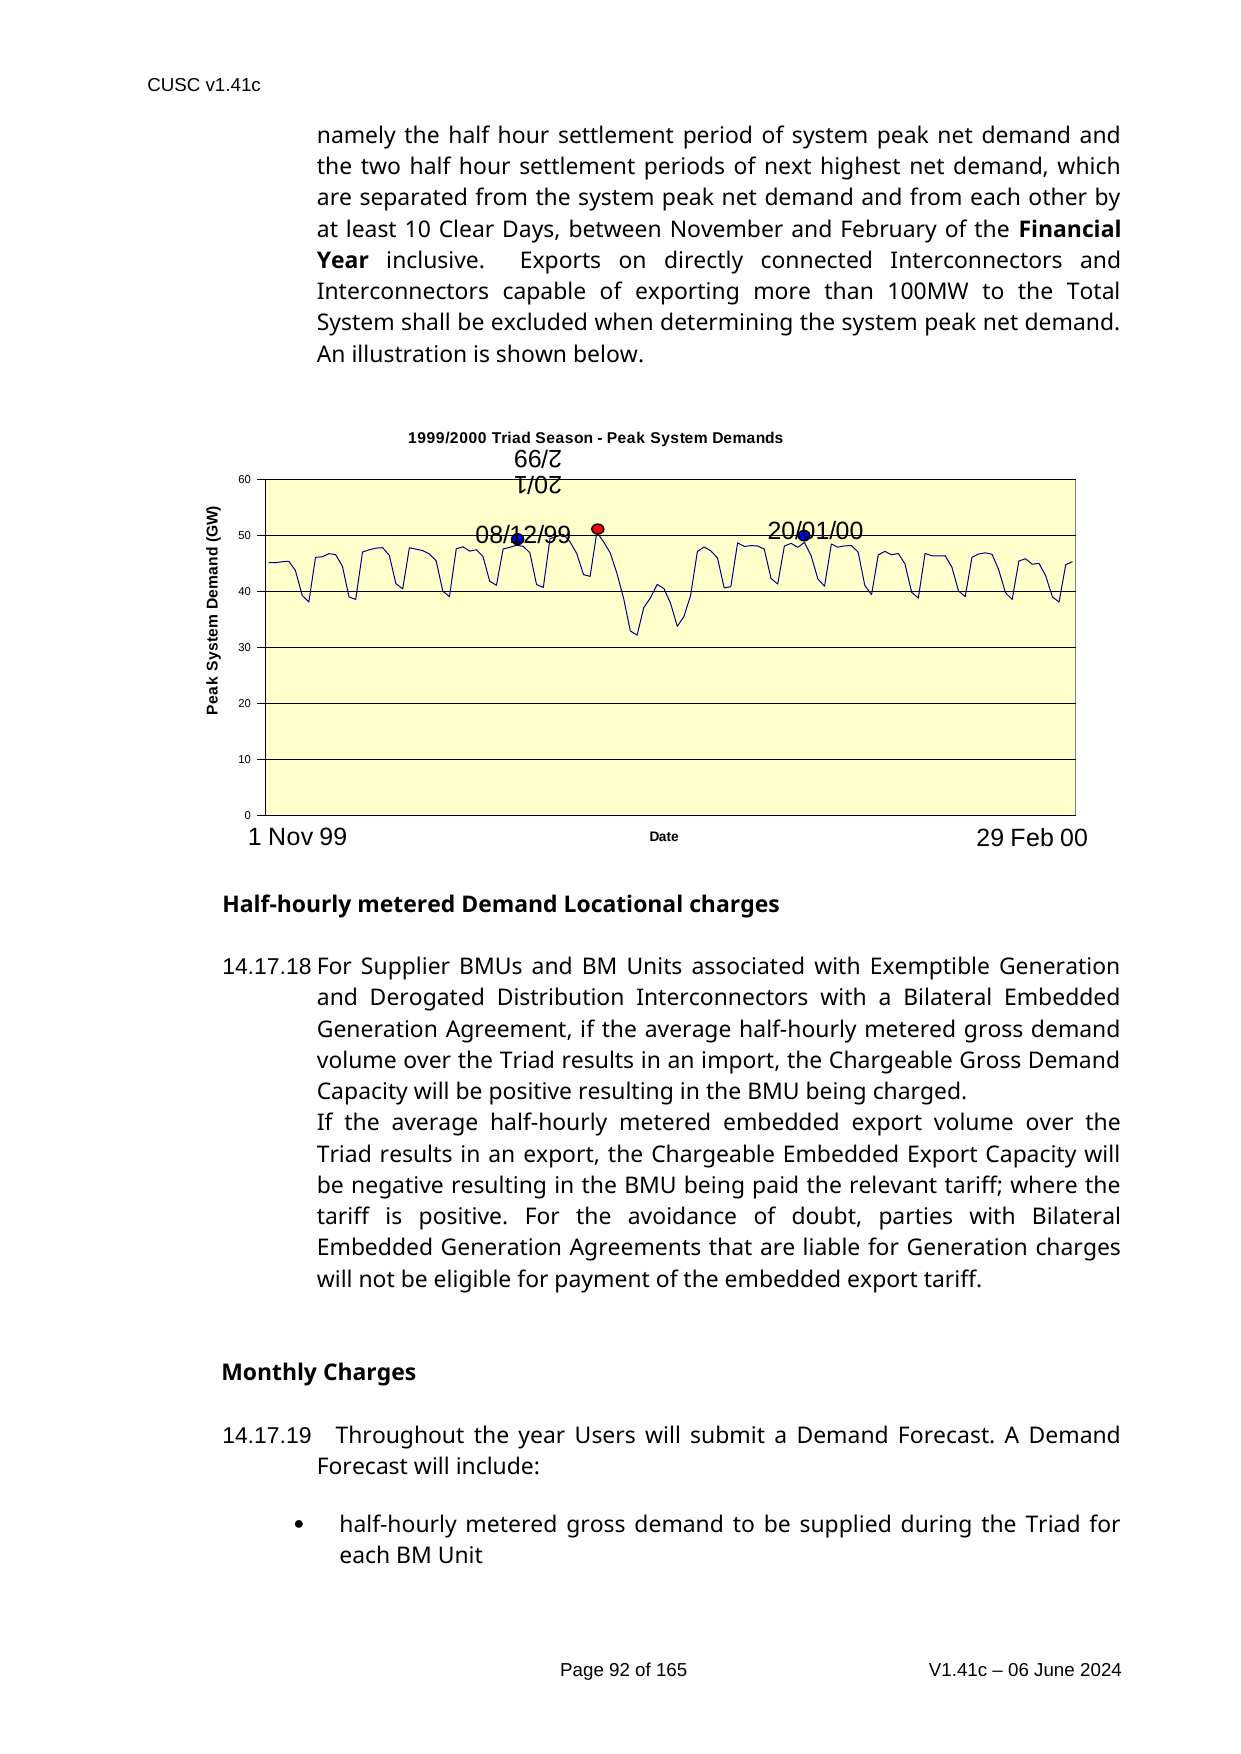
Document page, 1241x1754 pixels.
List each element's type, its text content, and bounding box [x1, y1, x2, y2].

text Half-hourly metered Demand Locational charges [147, 888, 1121, 919]
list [222, 119, 1121, 369]
list half-hourly metered gross demand to be supplied during the Triad for each BM Unit [295, 1508, 1121, 1570]
list For Supplier BMUs and BM Units associated with Exemptible Generation and Derogated Distribution Interconnectors with a Bilateral Embedded Generation Agreement, if the average half-hourly metered gross demand volume over the Triad results in an import, the Chargeable Gross Demand Capacity will be positive resulting in the BMU being charged. [222, 950, 1121, 1106]
text Monthly Charges [147, 1356, 1121, 1388]
list Throughout the year Users will submit a Demand Forecast. A Demand Forecast will include: [222, 1419, 1121, 1481]
text If the average half-hourly metered embedded export volume over the Triad results in an export, the Chargeable Embedded Export Capacity will be negative resulting in the BMU being paid the relevant tariff; where the tariff is positive. For the avoidance of doubt, parties with Bilateral Embedded Generation Agreements that are liable for Generation charges will not be eligible for payment of the embedded export tariff. [317, 1106, 1121, 1294]
